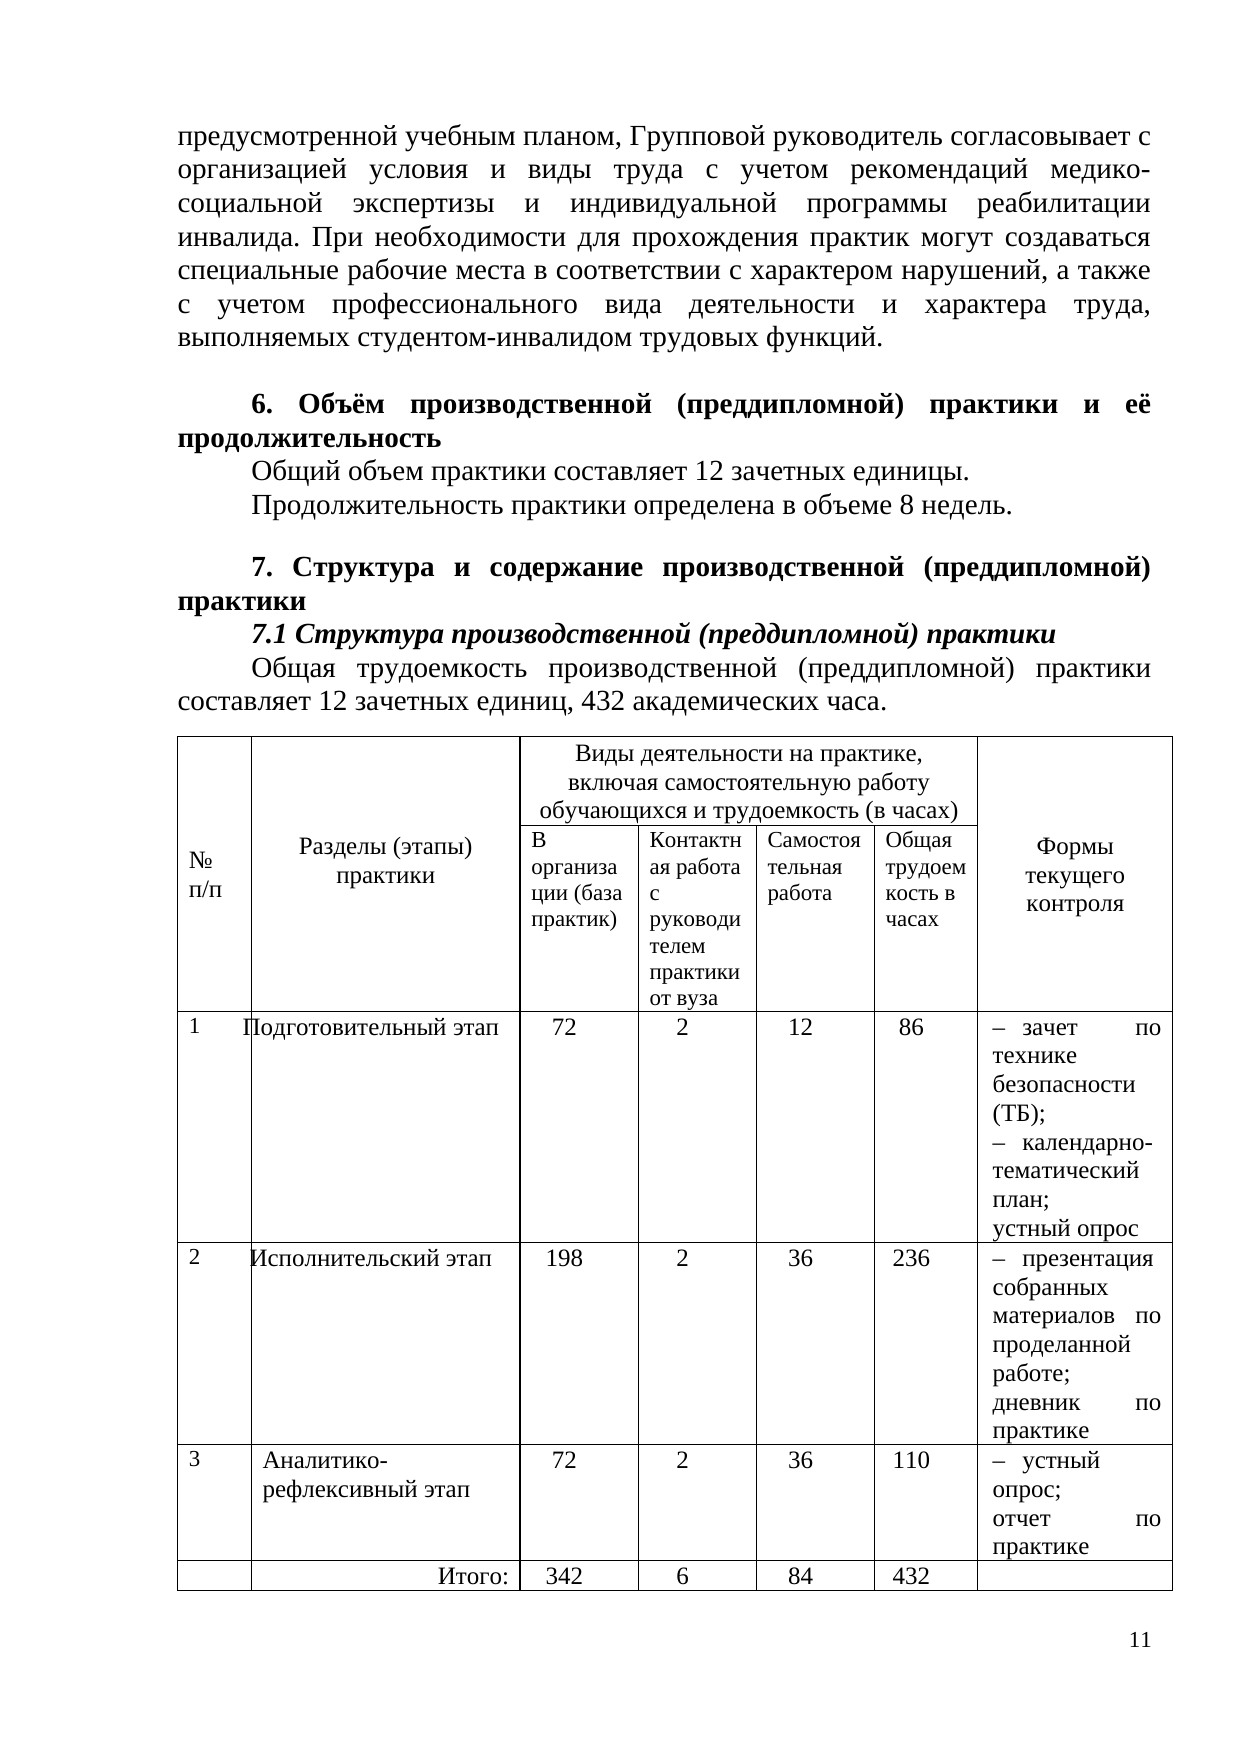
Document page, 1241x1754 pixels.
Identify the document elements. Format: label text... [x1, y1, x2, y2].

table_header Виды деятельности на практике, включая самостоятельную работу обучающихся и трудоемкость (в часах) [521, 737, 977, 825]
table_header Формы текущего контроля [978, 737, 1172, 1011]
table_cell Общая трудоемкость в часах [875, 826, 977, 1011]
text Общий объем практики составляет 12 зачетных единицы. [177, 453, 1152, 487]
text 6. Объём производственной (преддипломной) практики и её продолжительность [177, 386, 1152, 453]
table_cell 1 [178, 1012, 251, 1242]
table_cell Контактная работа с руководителем практики от вуза [639, 826, 756, 1011]
table_cell 2 [639, 1243, 756, 1444]
table_cell 110 [875, 1445, 977, 1560]
table_cell [178, 1561, 251, 1590]
table_cell 72 [521, 1012, 638, 1242]
table_cell зачет по технике безопасности (ТБ); календарно-тематический план; устный опрос [978, 1012, 1172, 1242]
table_cell 36 [757, 1243, 874, 1444]
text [177, 118, 1152, 353]
table_cell 432 [875, 1561, 977, 1590]
table_cell Исполнительский этап [252, 1243, 519, 1444]
table_cell 3 [178, 1445, 251, 1560]
text 7. Структура и содержание производственной (преддипломной) практики [177, 549, 1152, 616]
table_header Разделы (этапы) практики [252, 737, 519, 1011]
table_cell 12 [757, 1012, 874, 1242]
table_cell 2 [639, 1445, 756, 1560]
table_cell [978, 1561, 1172, 1590]
table_cell 198 [521, 1243, 638, 1444]
table_cell Итого: [252, 1561, 519, 1590]
table_cell 6 [639, 1561, 756, 1590]
text Продолжительность практики определена в объеме 8 недель. [177, 487, 1152, 521]
table_cell презентация собранных материалов по проделанной работе; дневник по практике [978, 1243, 1172, 1444]
table_cell 236 [875, 1243, 977, 1444]
table_cell Аналитико-рефлексивный этап [252, 1445, 519, 1560]
table_cell 2 [639, 1012, 756, 1242]
table_cell 342 [521, 1561, 638, 1590]
table_cell 84 [757, 1561, 874, 1590]
table_cell 36 [757, 1445, 874, 1560]
table_cell Самостоятельная работа [757, 826, 874, 1011]
table_cell В организации (база практик) [521, 826, 638, 1011]
table_cell 86 [875, 1012, 977, 1242]
table_cell Подготовительный этап [252, 1012, 519, 1242]
table_cell устный опрос; отчет по практике [978, 1445, 1172, 1560]
table_cell 2 [178, 1243, 251, 1444]
text 7.1 Структура производственной (преддипломной) практики [177, 616, 1152, 650]
table_cell 72 [521, 1445, 638, 1560]
table_header № п/п [178, 737, 251, 1011]
text Общая трудоемкость производственной (преддипломной) практики составляет 12 зачетных единиц, 432 академических часа. [177, 650, 1152, 717]
